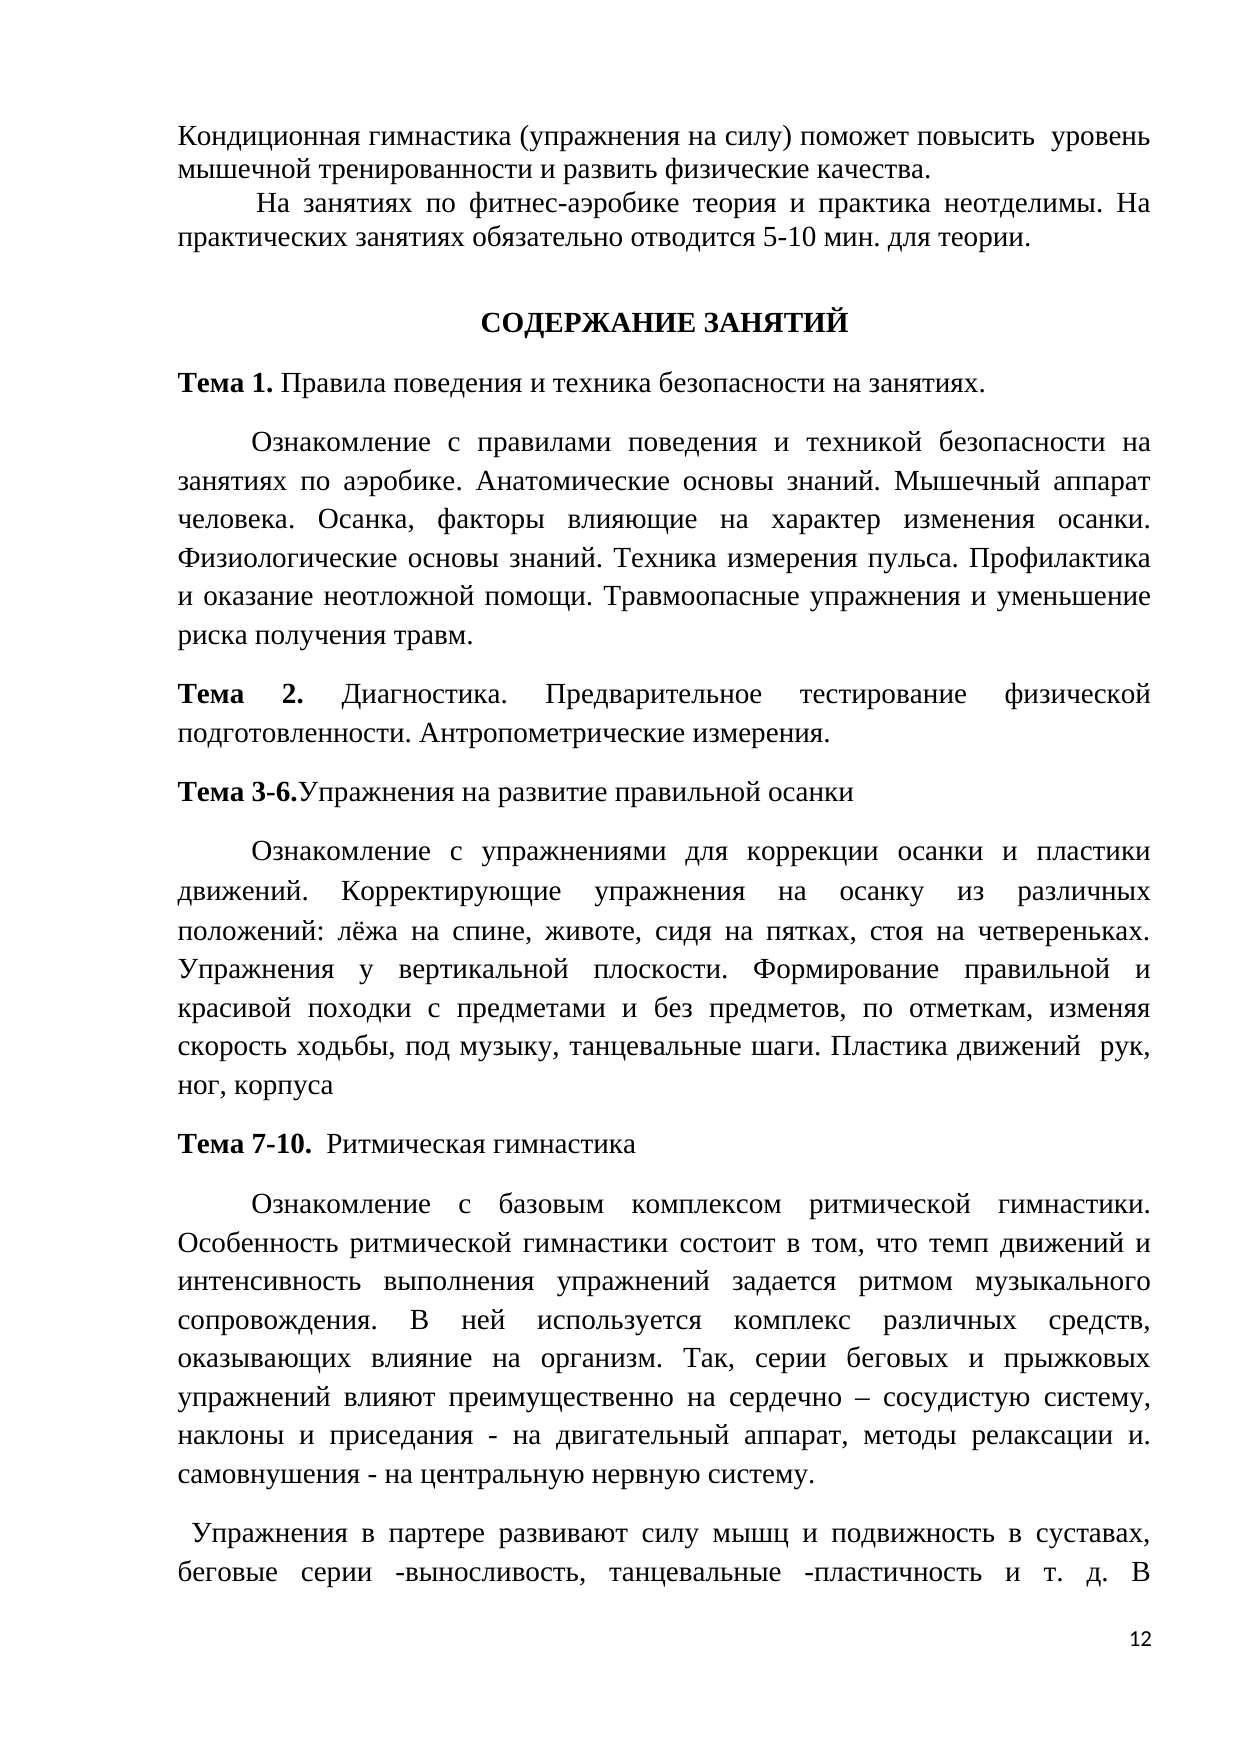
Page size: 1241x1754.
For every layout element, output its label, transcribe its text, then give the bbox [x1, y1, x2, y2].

text СОДЕРЖАНИЕ ЗАНЯТИЙ [177, 305, 1152, 339]
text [177, 1515, 1152, 1587]
text Тема 2. Диагностика. Предварительное тестирование физической подготовленности. Антропометрические измерения. [177, 676, 1152, 748]
text На занятиях по фитнес-аэробике теория и практика неотделимы. На практических занятиях обязательно отводится 5-10 мин. для теории. [177, 185, 1152, 252]
text Ознакомление с упражнениями для коррекции осанки и пластики движений. Корректирующие упражнения на осанку из различных положений: лёжа на спине, животе, сидя на пятках, стоя на четвереньках. Упражнения у вертикальной плоскости. Формирование правильной и красивой походки с предметами и без предметов, по отметкам, изменяя скорость ходьбы, под музыку, танцевальные шаги. Пластика движений рук, ног, корпуса [177, 833, 1152, 1101]
text Ознакомление с базовым комплексом ритмической гимнастики. Особенность ритмической гимнастики состоит в том, что темп движений и интенсивность выполнения упражнений задается ритмом музыкального сопровождения. В ней используется комплекс различных средств, оказывающих влияние на организм. Так, серии беговых и прыжковых упражнений влияют преимущественно на сердечно – сосудистую систему, наклоны и приседания - на двигательный аппарат, методы релаксации и. самовнушения - на центральную нервную систему. [177, 1186, 1152, 1489]
text Тема 1. Правила поведения и техника безопасности на занятиях. [177, 365, 1152, 398]
text Тема 3-6.Упражнения на развитие правильной осанки [177, 774, 1152, 808]
text Тема 7-10. Ритмическая гимнастика [177, 1126, 1152, 1160]
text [177, 118, 1152, 185]
text Ознакомление с правилами поведения и техникой безопасности на занятиях по аэробике. Анатомические основы знаний. Мышечный аппарат человека. Осанка, факторы влияющие на характер изменения осанки. Физиологические основы знаний. Техника измерения пульса. Профилактика и оказание неотложной помощи. Травмоопасные упражнения и уменьшение риска получения травм. [177, 424, 1152, 650]
